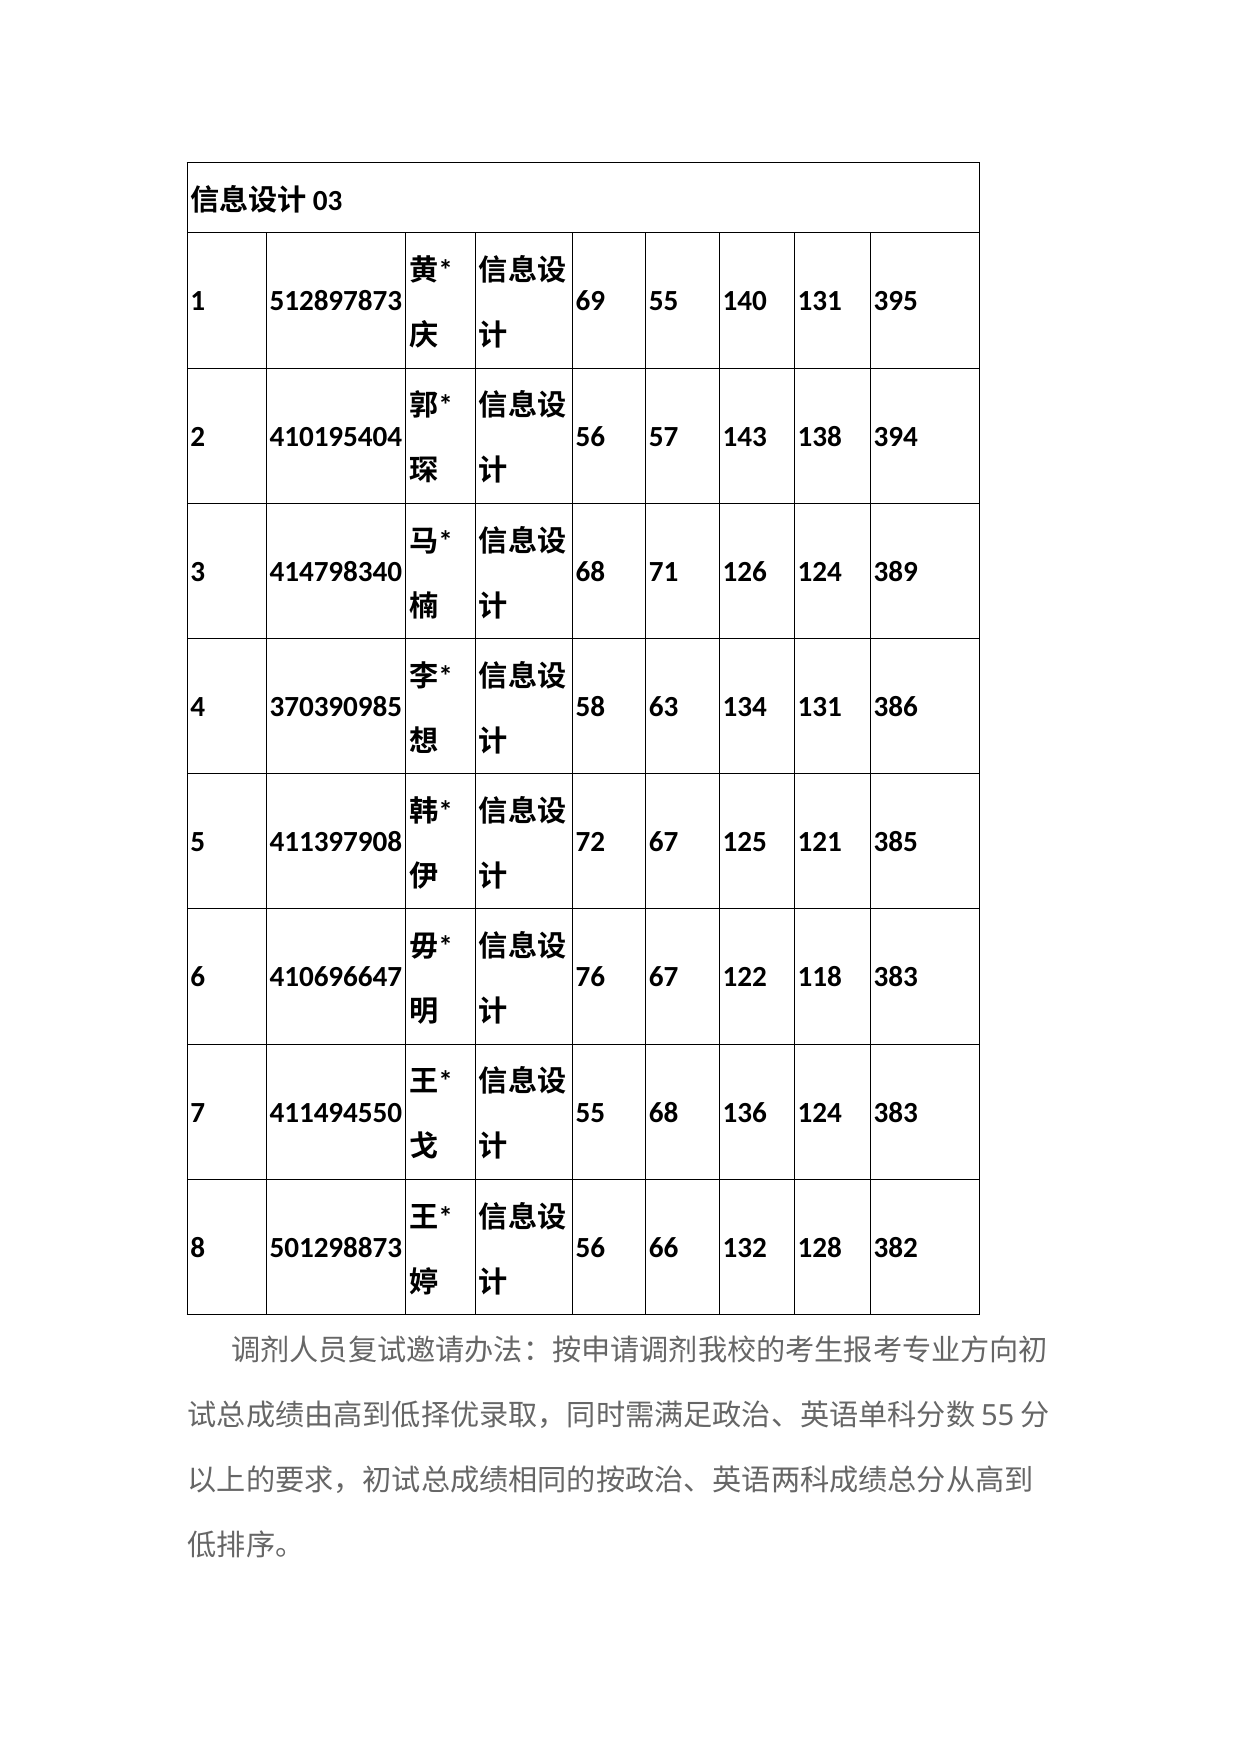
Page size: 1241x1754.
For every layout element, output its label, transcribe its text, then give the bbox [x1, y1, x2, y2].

table_cell 8 [188, 1180, 266, 1314]
table_cell 131 [795, 233, 870, 367]
table_cell 王*婷 [406, 1180, 475, 1314]
table_cell 信息设计 [476, 1180, 572, 1314]
table_cell 63 [646, 639, 719, 773]
table_cell 411494550 [267, 1045, 405, 1179]
table_cell 57 [646, 369, 719, 503]
table_cell 4 [188, 639, 266, 773]
table_cell 121 [795, 774, 870, 908]
table_cell 68 [573, 504, 645, 638]
table_cell 389 [871, 504, 979, 638]
table_cell 72 [573, 774, 645, 908]
table_cell 信息设计 [476, 774, 572, 908]
table_cell 118 [795, 909, 870, 1043]
table_cell 马*楠 [406, 504, 475, 638]
table_cell 370390985 [267, 639, 405, 773]
table_cell 126 [720, 504, 794, 638]
table_cell 信息设计 [476, 233, 572, 367]
text 调剂人员复试邀请办法：按申请调剂我校的考生报考专业方向初试总成绩由高到低择优录取，同时需满足政治、英语单科分数55分以上的要求，初试总成绩相同的按政治、英语两科成绩总分从高到低排序。 [187, 1315, 1053, 1575]
table_cell 411397908 [267, 774, 405, 908]
table_cell 131 [795, 639, 870, 773]
table_cell 67 [646, 909, 719, 1043]
table_cell 55 [646, 233, 719, 367]
table_cell 韩*伊 [406, 774, 475, 908]
table_cell 124 [795, 1045, 870, 1179]
table_cell 69 [573, 233, 645, 367]
table_cell 郭*琛 [406, 369, 475, 503]
table_cell 414798340 [267, 504, 405, 638]
table_cell 136 [720, 1045, 794, 1179]
table_cell 382 [871, 1180, 979, 1314]
table_cell 383 [871, 1045, 979, 1179]
table_cell 128 [795, 1180, 870, 1314]
table_cell 124 [795, 504, 870, 638]
table_cell 5 [188, 774, 266, 908]
table_cell 122 [720, 909, 794, 1043]
table_cell 信息设计 [476, 369, 572, 503]
table_cell 501298873 [267, 1180, 405, 1314]
table_cell 132 [720, 1180, 794, 1314]
table_cell 王*戈 [406, 1045, 475, 1179]
table_cell 71 [646, 504, 719, 638]
table_cell 李*想 [406, 639, 475, 773]
table_cell 信息设计03 [188, 163, 979, 232]
table_cell 383 [871, 909, 979, 1043]
table_cell 信息设计 [476, 504, 572, 638]
table_cell 395 [871, 233, 979, 367]
table_cell 67 [646, 774, 719, 908]
table_cell 134 [720, 639, 794, 773]
table_cell 1 [188, 233, 266, 367]
table_cell 512897873 [267, 233, 405, 367]
table_cell 6 [188, 909, 266, 1043]
table_cell 56 [573, 369, 645, 503]
table_cell 信息设计 [476, 639, 572, 773]
table_cell 黄*庆 [406, 233, 475, 367]
table_cell 410195404 [267, 369, 405, 503]
table_cell 信息设计 [476, 1045, 572, 1179]
table_cell 58 [573, 639, 645, 773]
table_cell 2 [188, 369, 266, 503]
table_cell 410696647 [267, 909, 405, 1043]
table_cell 140 [720, 233, 794, 367]
table_cell 386 [871, 639, 979, 773]
table_cell 信息设计 [476, 909, 572, 1043]
table_cell 125 [720, 774, 794, 908]
table_cell 138 [795, 369, 870, 503]
table_cell 55 [573, 1045, 645, 1179]
table_cell 143 [720, 369, 794, 503]
table_cell 385 [871, 774, 979, 908]
table_cell 56 [573, 1180, 645, 1314]
table_cell 76 [573, 909, 645, 1043]
table_cell 毋*明 [406, 909, 475, 1043]
table_cell 66 [646, 1180, 719, 1314]
table_cell 394 [871, 369, 979, 503]
table_cell 3 [188, 504, 266, 638]
table_cell 7 [188, 1045, 266, 1179]
table_cell 68 [646, 1045, 719, 1179]
